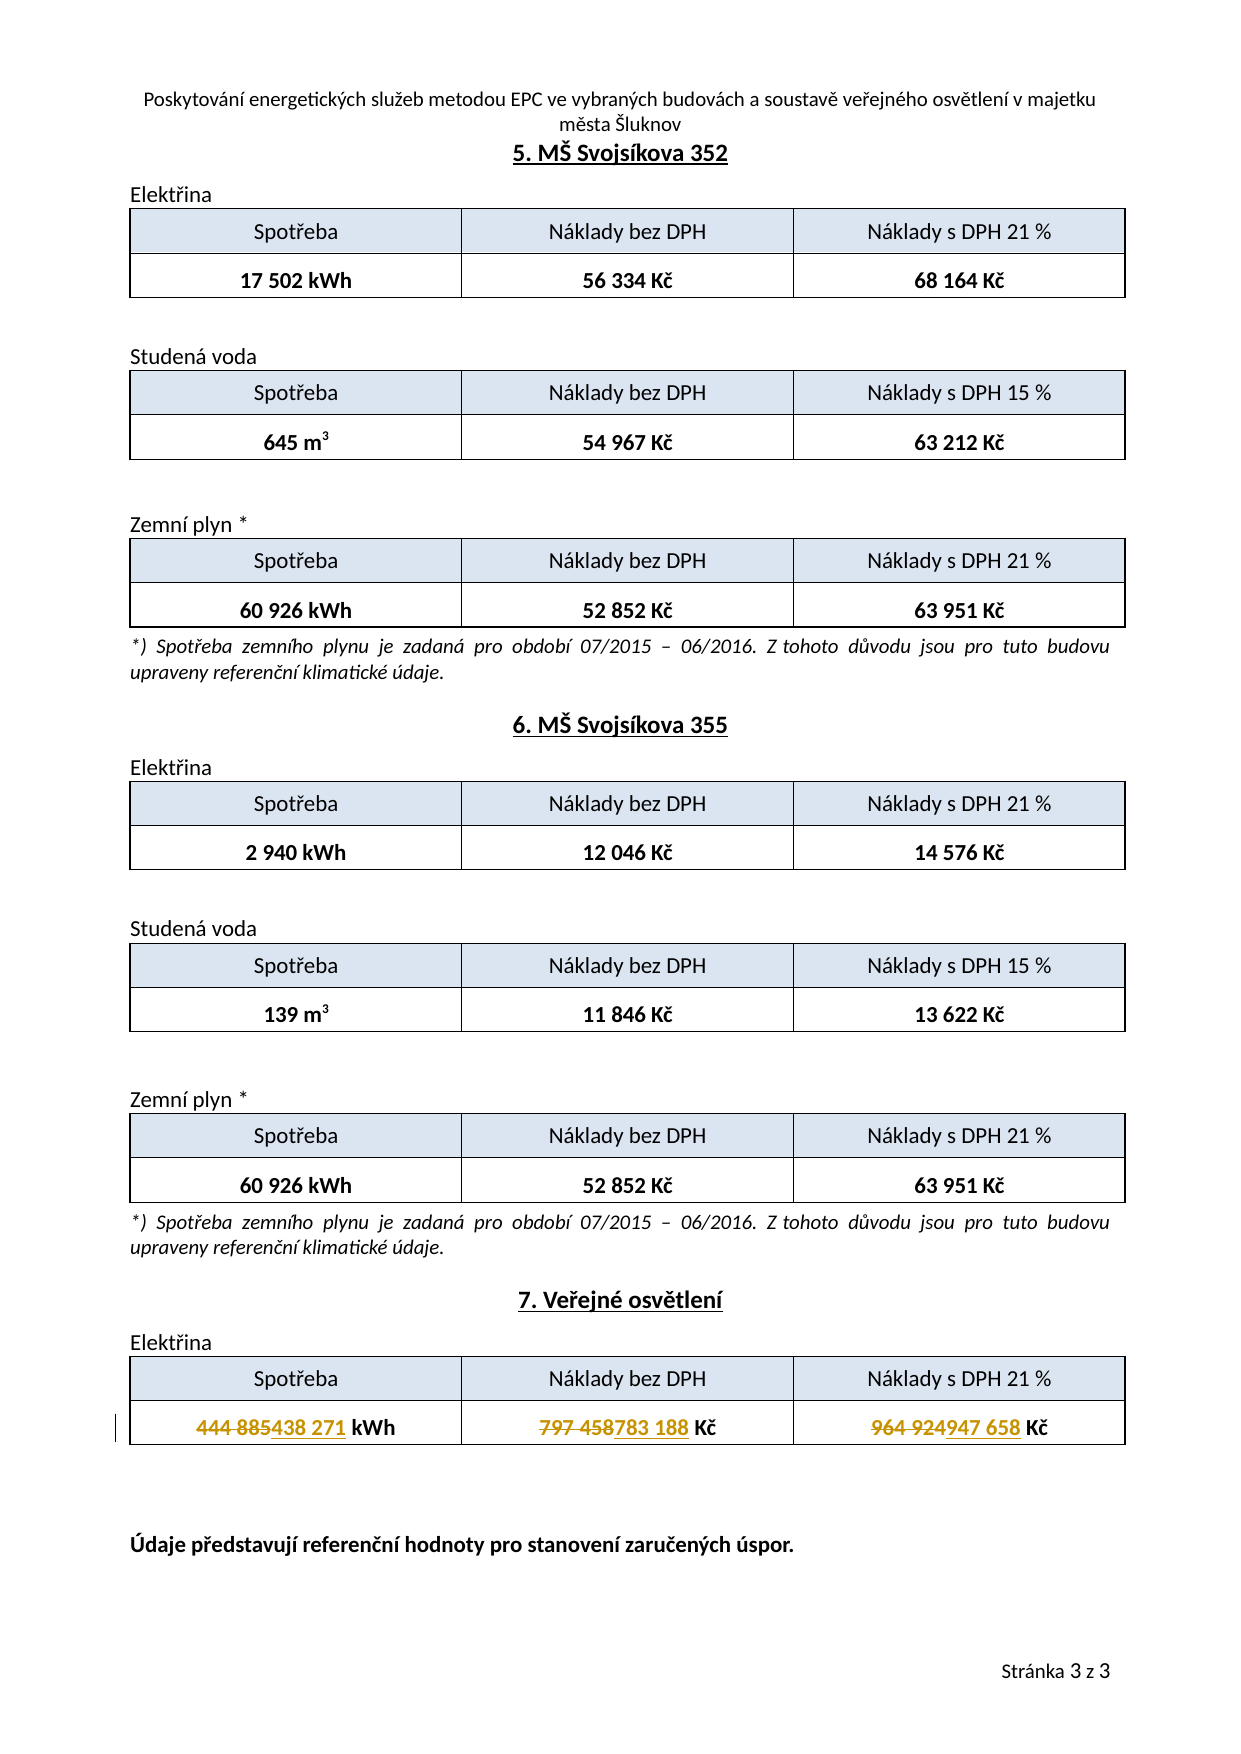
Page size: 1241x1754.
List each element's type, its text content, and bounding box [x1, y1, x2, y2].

table_cell 2 940 kWh [131, 826, 461, 869]
subtitle 6. MŠ Svojsíkova 355 [130, 709, 1110, 740]
table_cell 14 576 Kč [794, 826, 1124, 869]
table_cell 17 502 kWh [131, 254, 461, 297]
table_header Náklady bez DPH [462, 782, 793, 825]
text Studená voda [130, 342, 1110, 370]
table_cell 68 164 Kč [794, 254, 1124, 297]
table_cell 52 852 Kč [462, 583, 793, 626]
text *) Spotřeba zemního plynu je zadaná pro období 07/2015 – 06/2016. Z tohoto důvodu jsou pro tuto budovu upraveny referenční klimatické údaje. [130, 634, 1110, 684]
table_cell 56 334 Kč [462, 254, 793, 297]
subtitle 5. MŠ Svojsíkova 352 [130, 137, 1110, 168]
table_cell 60 926 kWh [131, 1158, 461, 1202]
table_header Náklady bez DPH [462, 371, 793, 414]
table_header Spotřeba [131, 1357, 461, 1400]
table_header Náklady s DPH 21 % [794, 782, 1124, 825]
text Údaje představují referenční hodnoty pro stanovení zaručených úspor. [130, 1530, 1110, 1558]
text Studená voda [130, 914, 1110, 942]
table_cell 54 967 Kč [462, 415, 793, 458]
table_cell Kč [462, 1401, 793, 1444]
table_header Spotřeba [131, 209, 461, 252]
text Elektřina [130, 753, 1110, 781]
table_header Náklady s DPH 21 % [794, 539, 1124, 582]
text Elektřina [130, 1328, 1110, 1356]
table_header Náklady bez DPH [462, 209, 793, 252]
text Elektřina [130, 180, 1110, 208]
table_header Náklady s DPH 15 % [794, 371, 1124, 414]
table_header Náklady bez DPH [462, 1114, 793, 1157]
table_header Náklady bez DPH [462, 1357, 793, 1400]
table_cell kWh [131, 1401, 461, 1444]
table_header Náklady s DPH 21 % [794, 209, 1124, 252]
table_header Spotřeba [131, 1114, 461, 1157]
table_cell Kč [794, 1401, 1124, 1444]
table_header Náklady s DPH 21 % [794, 1114, 1124, 1157]
table_cell 11 846 Kč [462, 988, 793, 1031]
subtitle 7. Veřejné osvětlení [130, 1285, 1110, 1315]
table_header Spotřeba [131, 539, 461, 582]
table_cell 13 622 Kč [794, 988, 1124, 1031]
table_cell 63 951 Kč [794, 1158, 1124, 1202]
table_header Spotřeba [131, 782, 461, 825]
table_cell 52 852 Kč [462, 1158, 793, 1202]
table_header Spotřeba [131, 944, 461, 987]
table_cell 12 046 Kč [462, 826, 793, 869]
table_header Náklady bez DPH [462, 944, 793, 987]
table_cell 139 m3 [131, 988, 461, 1031]
table_header Náklady s DPH 15 % [794, 944, 1124, 987]
table_cell 645 m3 [131, 415, 461, 458]
table_cell 63 212 Kč [794, 415, 1124, 458]
text Zemní plyn * [130, 1085, 1110, 1113]
table_header Náklady bez DPH [462, 539, 793, 582]
table_header Náklady s DPH 21 % [794, 1357, 1124, 1400]
table_cell 60 926 kWh [131, 583, 461, 626]
table_cell 63 951 Kč [794, 583, 1124, 626]
text Zemní plyn * [130, 510, 1110, 538]
table_header Spotřeba [131, 371, 461, 414]
text *) Spotřeba zemního plynu je zadaná pro období 07/2015 – 06/2016. Z tohoto důvodu jsou pro tuto budovu upraveny referenční klimatické údaje. [130, 1209, 1110, 1260]
